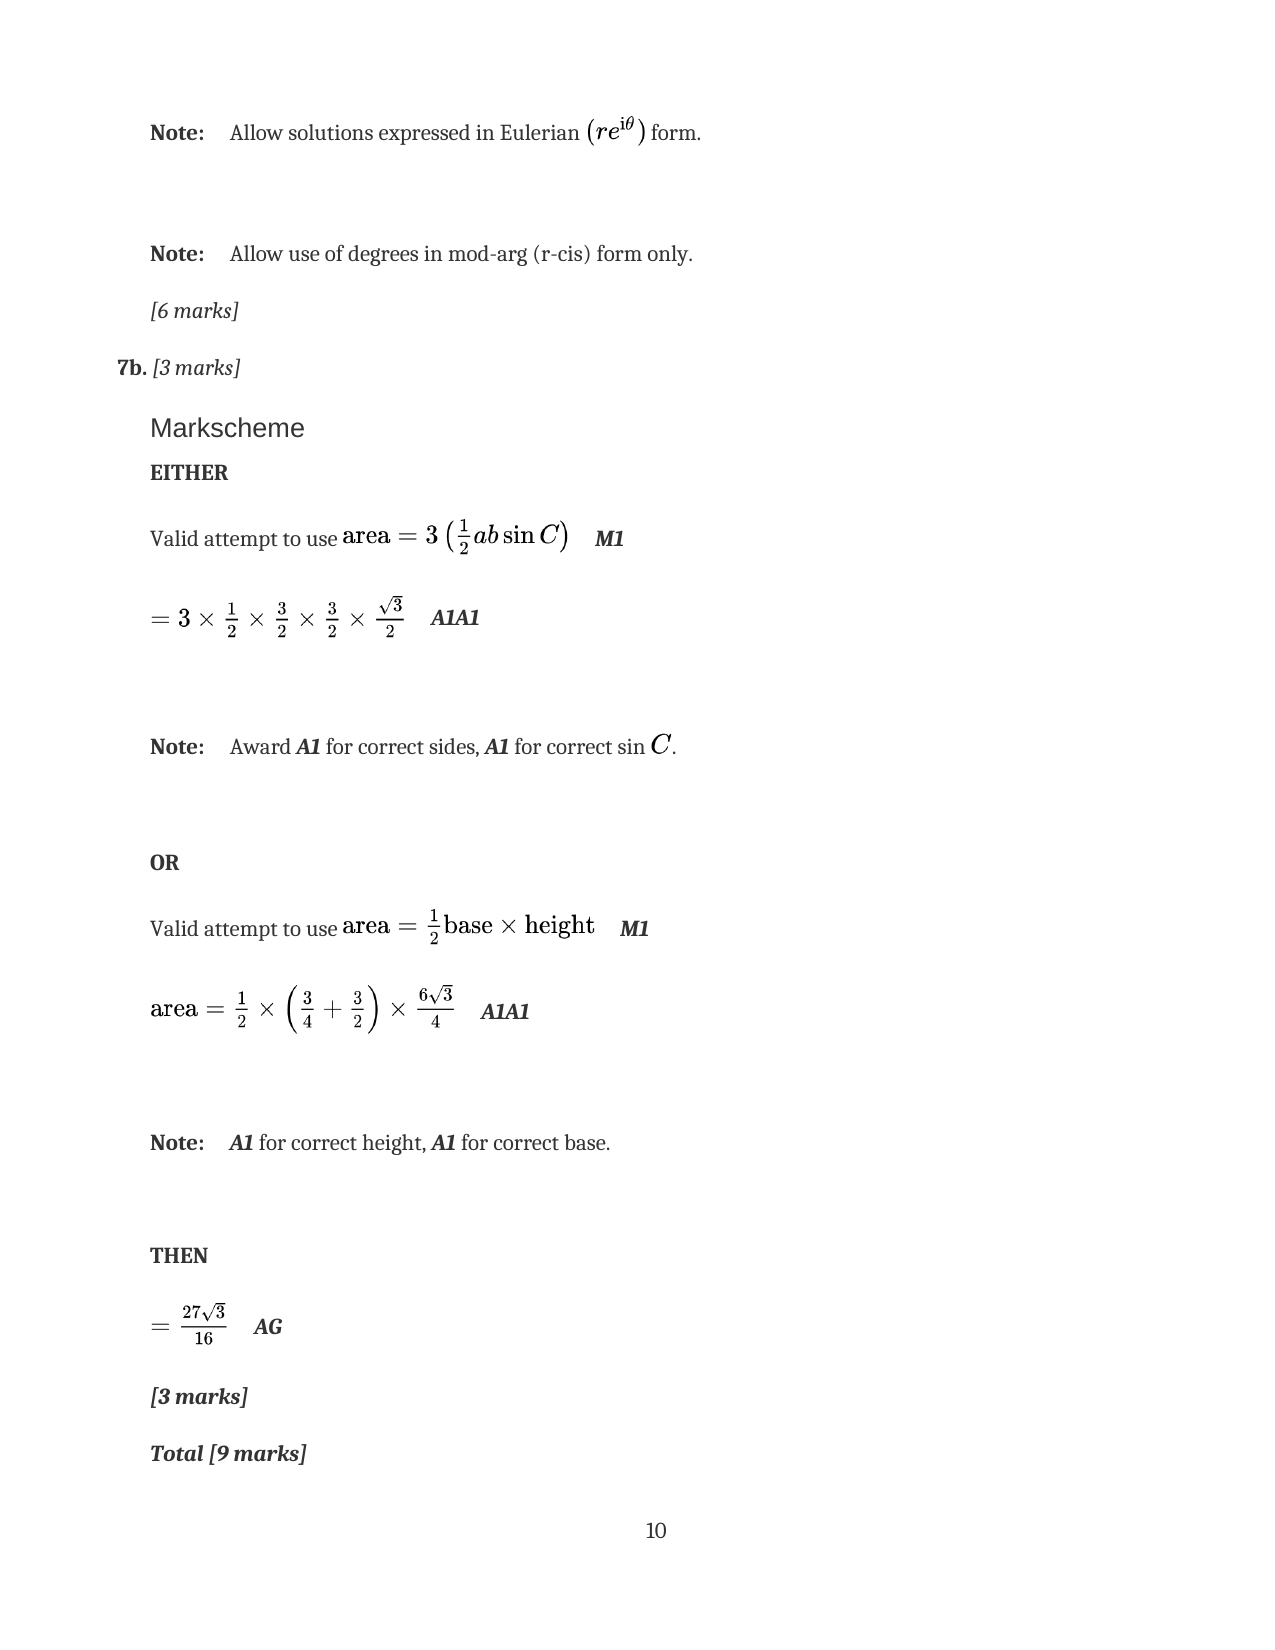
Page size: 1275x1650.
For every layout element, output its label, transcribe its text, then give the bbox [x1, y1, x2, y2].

picture [342, 516, 570, 556]
text Note: Award A1 for correct sides, A1 for correct sin . [150, 731, 1162, 762]
text Total [9 marks] [150, 1441, 1162, 1467]
text Valid attempt to use M1 [150, 906, 1162, 952]
picture [150, 592, 407, 639]
picture [342, 906, 595, 946]
text OR [150, 849, 1162, 876]
text A1A1 [150, 592, 1162, 644]
text 7b. [3 marks] [112, 355, 1162, 381]
text AG [150, 1300, 1162, 1354]
picture [150, 1300, 230, 1348]
picture [650, 731, 672, 757]
text THEN [150, 1243, 1162, 1269]
text Note: A1 for correct height, A1 for correct base. [150, 1129, 1162, 1156]
text [6 marks] [150, 298, 1162, 324]
subtitle Markscheme [150, 412, 1162, 443]
text Note: Allow solutions expressed in Eulerian form. [150, 112, 1162, 154]
text Valid attempt to use M1 [150, 516, 1162, 562]
text [3 marks] [150, 1384, 1162, 1411]
text Note: Allow use of degrees in mod-arg (r-cis) form only. [150, 241, 1162, 267]
text EITHER [150, 459, 1162, 486]
picture [585, 112, 646, 148]
picture [150, 982, 457, 1037]
